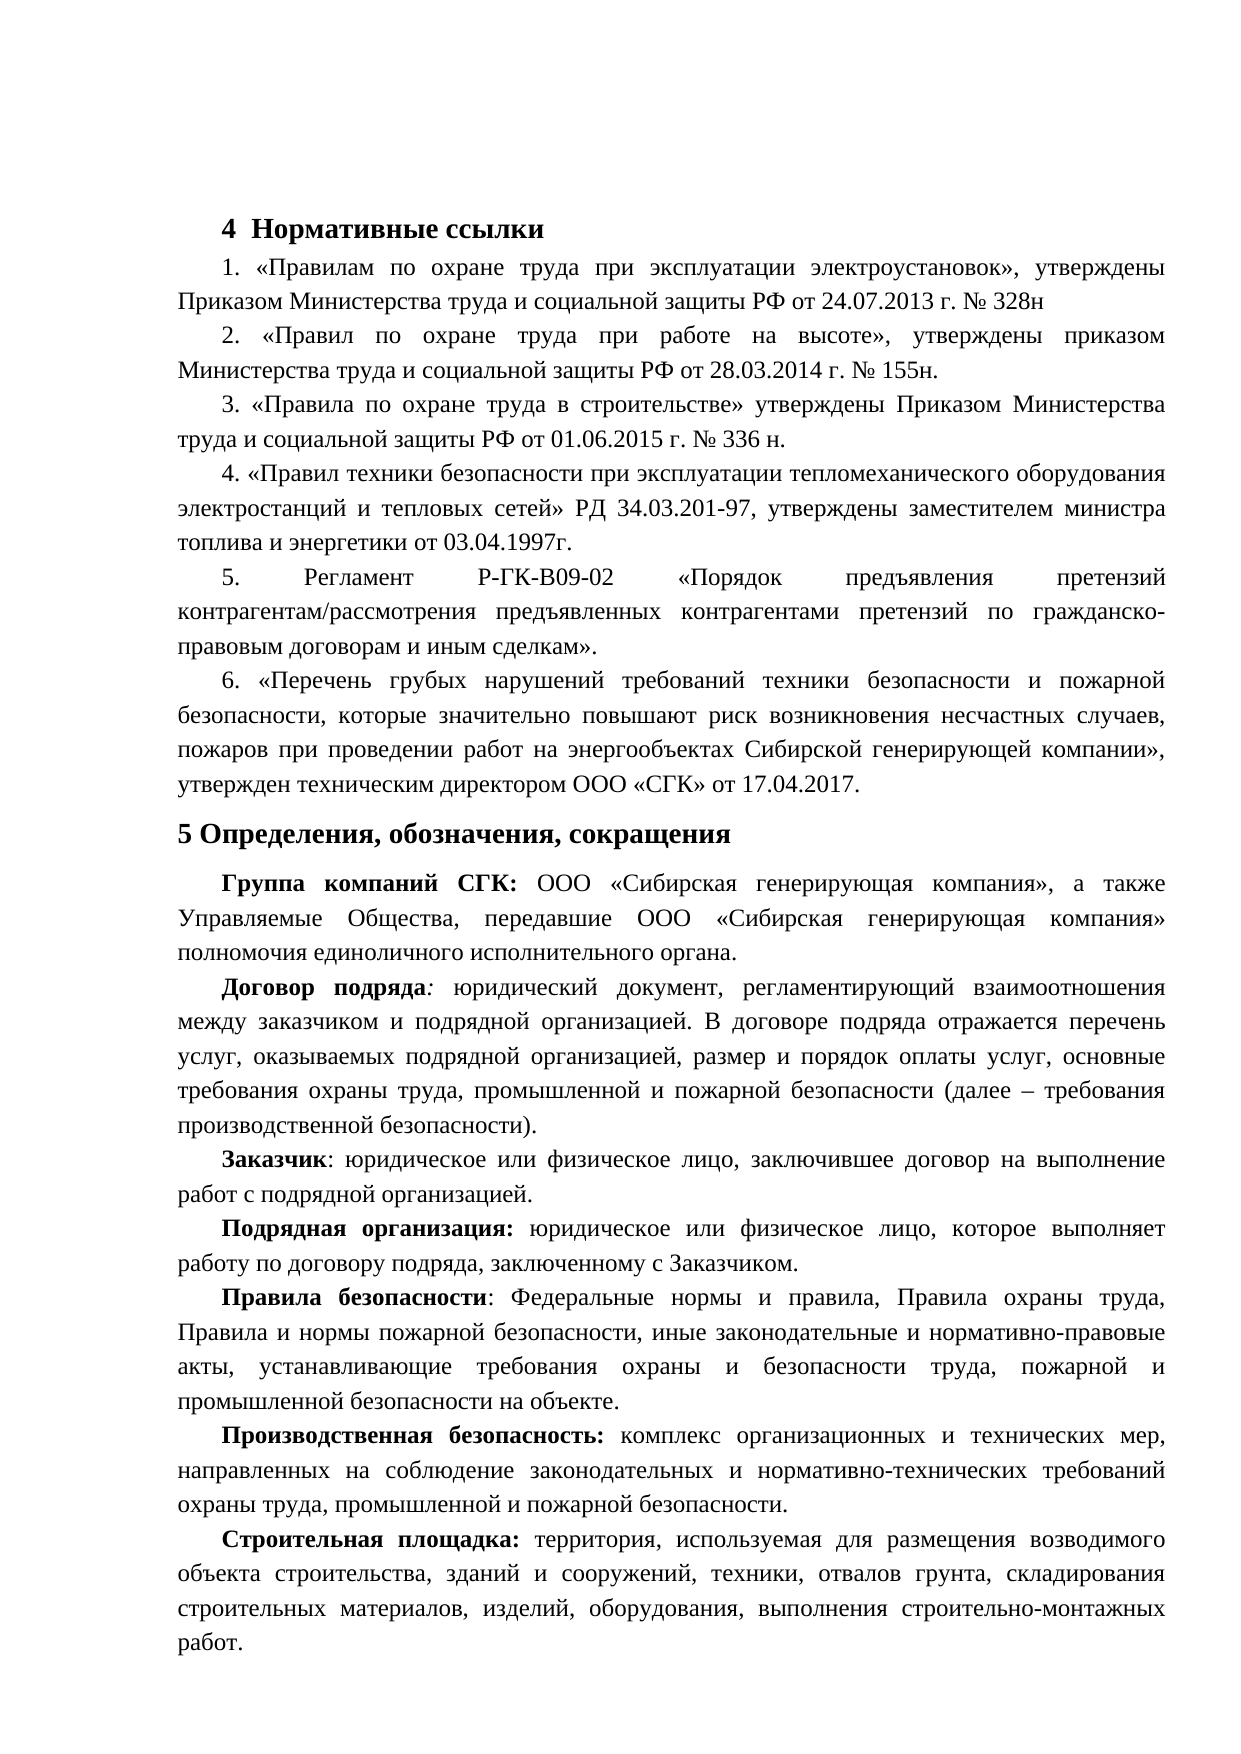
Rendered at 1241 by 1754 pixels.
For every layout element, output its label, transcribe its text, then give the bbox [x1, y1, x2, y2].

text 3. «Правила по охране труда в строительстве» утверждены Приказом Министерства труда и социальной защиты РФ от 01.06.2015 г. № 336 н. [177, 389, 1166, 453]
text 4 Нормативные ссылки [177, 211, 1166, 245]
text Заказчик: юридическое или физическое лицо, заключившее договор на выполнение работ с подрядной организацией. [177, 1144, 1166, 1208]
text Подрядная организация: юридическое или физическое лицо, которое выполняет работу по договору подряда, заключенному с Заказчиком. [177, 1213, 1166, 1277]
text Договор подряда: юридический документ, регламентирующий взаимоотношения между заказчиком и подрядной организацией. В договоре подряда отражается перечень услуг, оказываемых подрядной организацией, размер и порядок оплаты услуг, основные требования охраны труда, промышленной и пожарной безопасности (далее – требования производственной безопасности). [177, 972, 1166, 1139]
text Группа компаний СГК: ООО «Сибирская генерирующая компания», а также Управляемые Общества, передавшие ООО «Сибирская генерирующая компания» полномочия единоличного исполнительного органа. [177, 868, 1166, 966]
text Строительная площадка: территория, используемая для размещения возводимого объекта строительства, зданий и сооружений, техники, отвалов грунта, складирования строительных материалов, изделий, оборудования, выполнения строительно-монтажных работ. [177, 1524, 1166, 1656]
text 4. «Правил техники безопасности при эксплуатации тепломеханического оборудования электростанций и тепловых сетей» РД 34.03.201-97, утверждены заместителем министра топлива и энергетики от 03.04.1997г. [177, 458, 1166, 556]
text Производственная безопасность: комплекс организационных и технических мер, направленных на соблюдение законодательных и нормативно-технических требований охраны труда, промышленной и пожарной безопасности. [177, 1420, 1166, 1518]
text 2. «Правил по охране труда при работе на высоте», утверждены приказом Министерства труда и социальной защиты РФ от 28.03.2014 г. № 155н. [177, 321, 1166, 384]
text Правила безопасности: Федеральные нормы и правила, Правила охраны труда, Правила и нормы пожарной безопасности, иные законодательные и нормативно-правовые акты, устанавливающие требования охраны и безопасности труда, пожарной и промышленной безопасности на объекте. [177, 1282, 1166, 1414]
text 5. Регламент Р-ГК-В09-02 «Порядок предъявления претензий контрагентам/рассмотрения предъявленных контрагентами претензий по гражданско-правовым договорам и иным сделкам». [177, 562, 1166, 660]
text 5 Определения, обозначения, сокращения [177, 816, 1166, 849]
text 6. «Перечень грубых нарушений требований техники безопасности и пожарной безопасности, которые значительно повышают риск возникновения несчастных случаев, пожаров при проведении работ на энергообъектах Сибирской генерирующей компании», утвержден техническим директором ООО «СГК» от 17.04.2017. [177, 665, 1166, 798]
text 1. «Правилам по охране труда при эксплуатации электроустановок», утверждены Приказом Министерства труда и социальной защиты РФ от 24.07.2013 г. № 328н [177, 252, 1166, 315]
